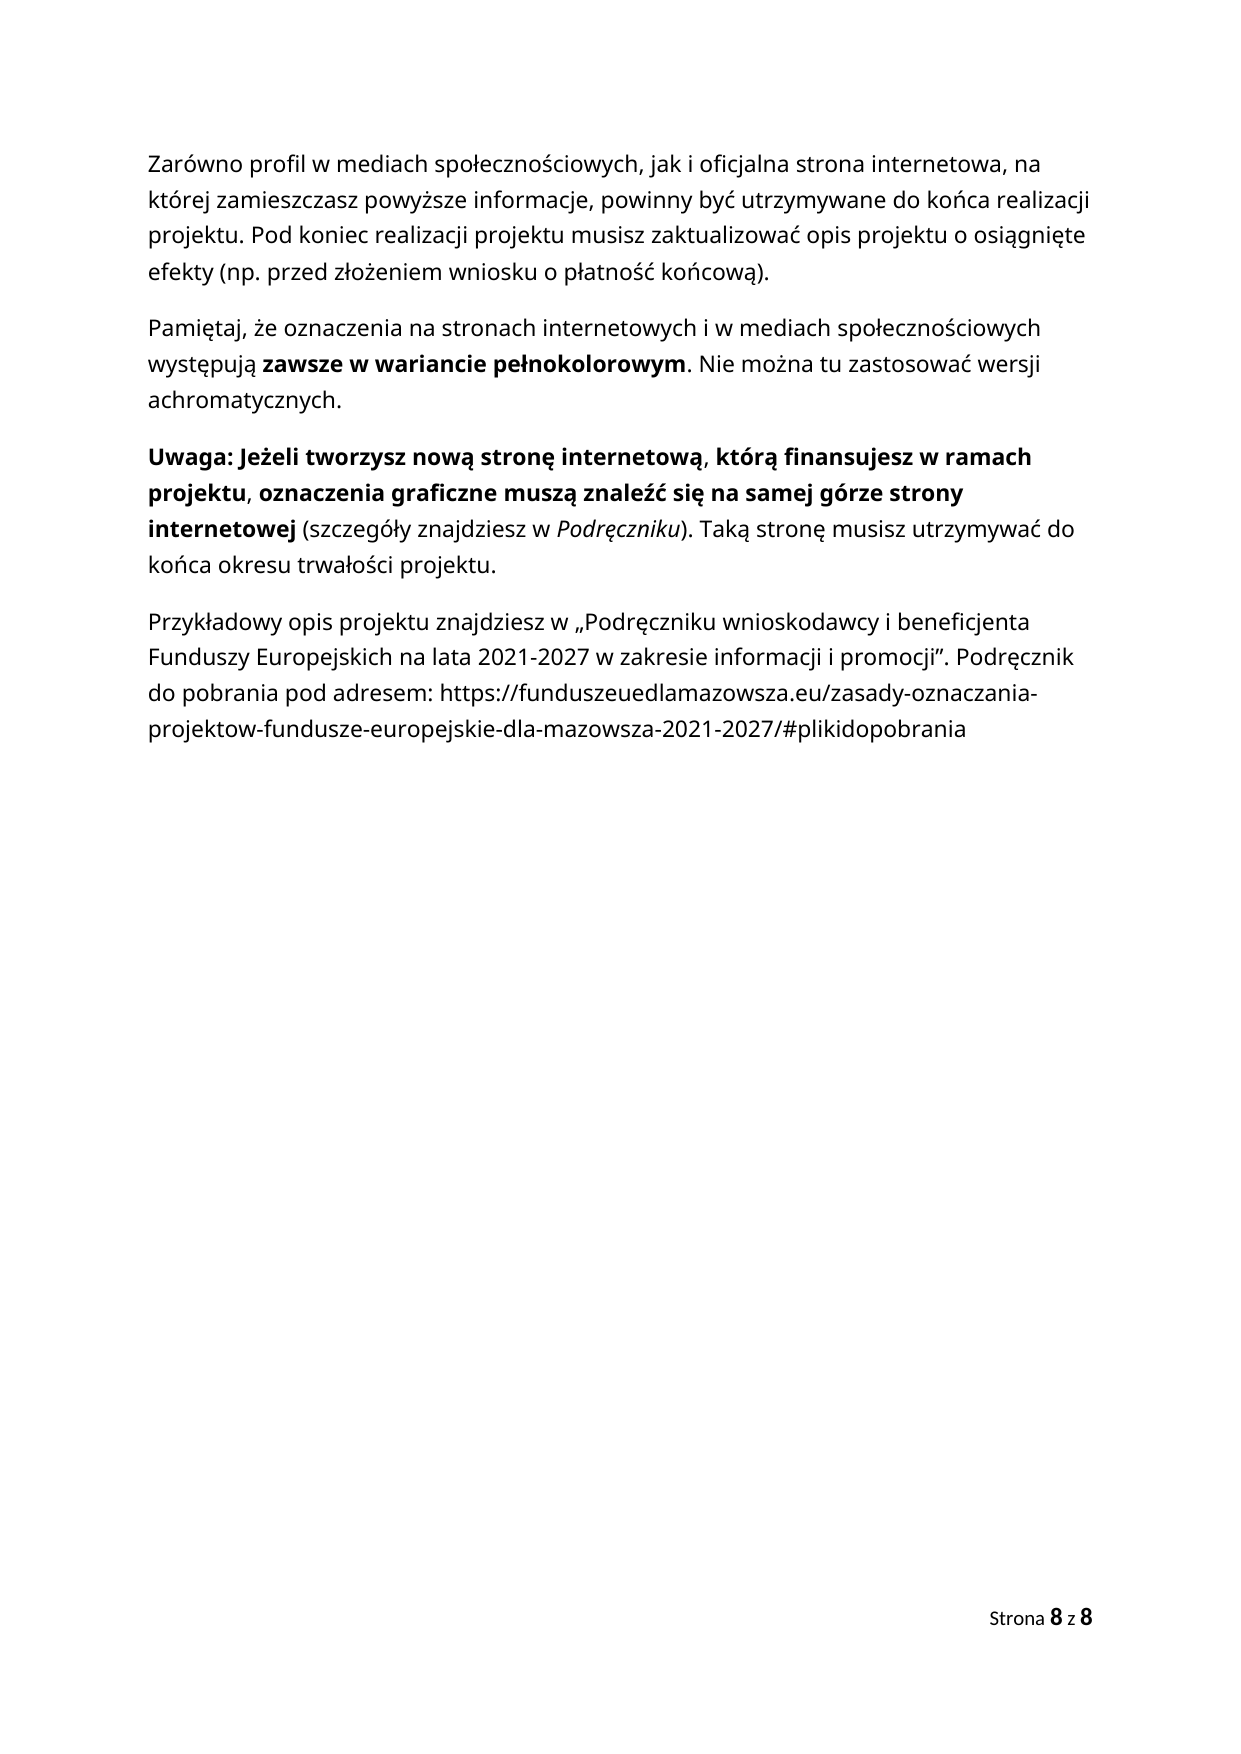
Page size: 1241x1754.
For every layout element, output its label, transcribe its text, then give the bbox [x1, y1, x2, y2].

text Zarówno profil w mediach społecznościowych, jak i oficjalna strona internetowa, na której zamieszczasz powyższe informacje, powinny być utrzymywane do końca realizacji projektu. Pod koniec realizacji projektu musisz zaktualizować opis projektu o osiągnięte efekty (np. przed złożeniem wniosku o płatność końcową). [148, 148, 1093, 287]
text Przykładowy opis projektu znajdziesz w „Podręczniku wnioskodawcy i beneficjenta Funduszy Europejskich na lata 2021-2027 w zakresie informacji i promocji”. Podręcznik do pobrania pod adresem: https://funduszeuedlamazowsza.eu/zasady-oznaczania-projektow-fundusze-europejskie-dla-mazowsza-2021-2027/#plikidopobrania [148, 605, 1093, 744]
text Uwaga: Jeżeli tworzysz nową stronę internetową, którą finansujesz w ramach projektu, oznaczenia graficzne muszą znaleźć się na samej górze strony internetowej (szczegóły znajdziesz w Podręczniku). Taką stronę musisz utrzymywać do końca okresu trwałości projektu. [148, 441, 1093, 580]
text Pamiętaj, że oznaczenia na stronach internetowych i w mediach społecznościowych występują zawsze w wariancie pełnokolorowym. Nie można tu zastosować wersji achromatycznych. [148, 312, 1093, 415]
